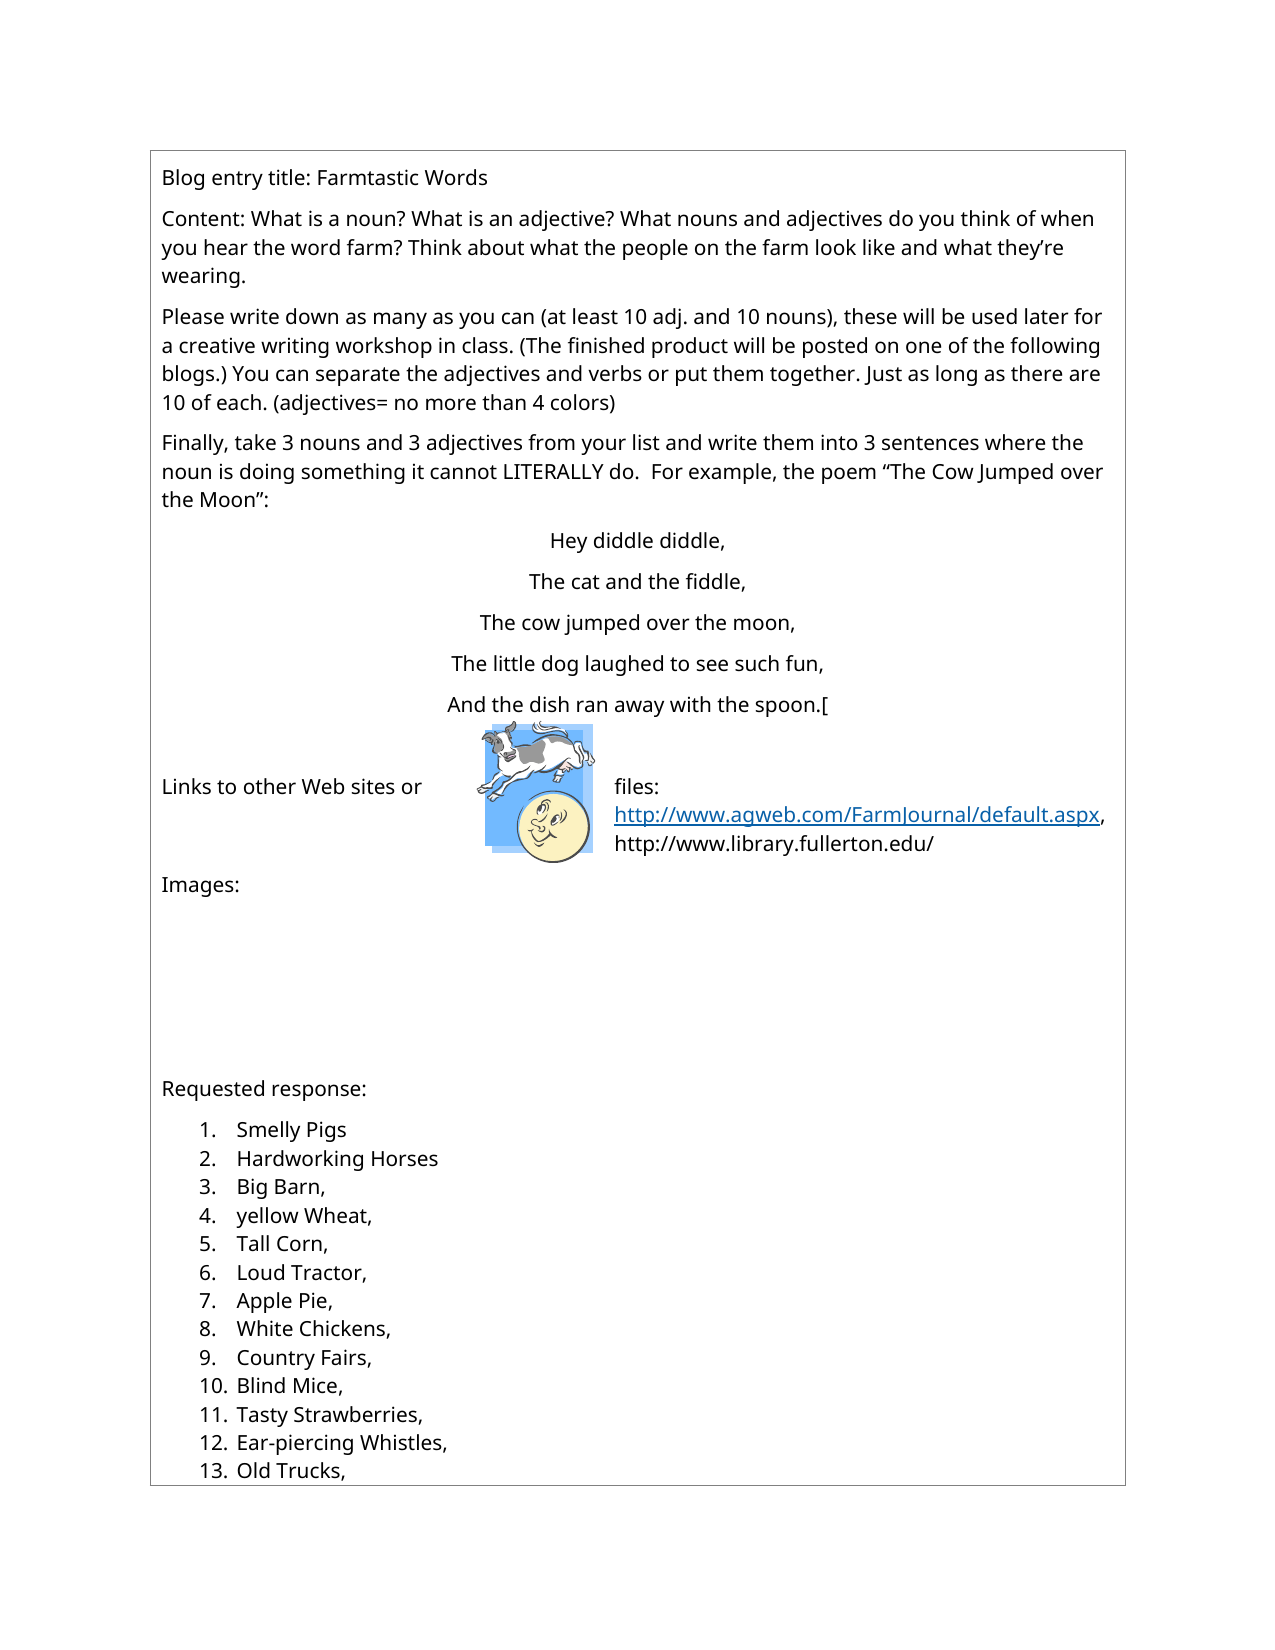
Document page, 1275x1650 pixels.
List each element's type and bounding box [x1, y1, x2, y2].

table_header [151, 151, 1125, 1485]
